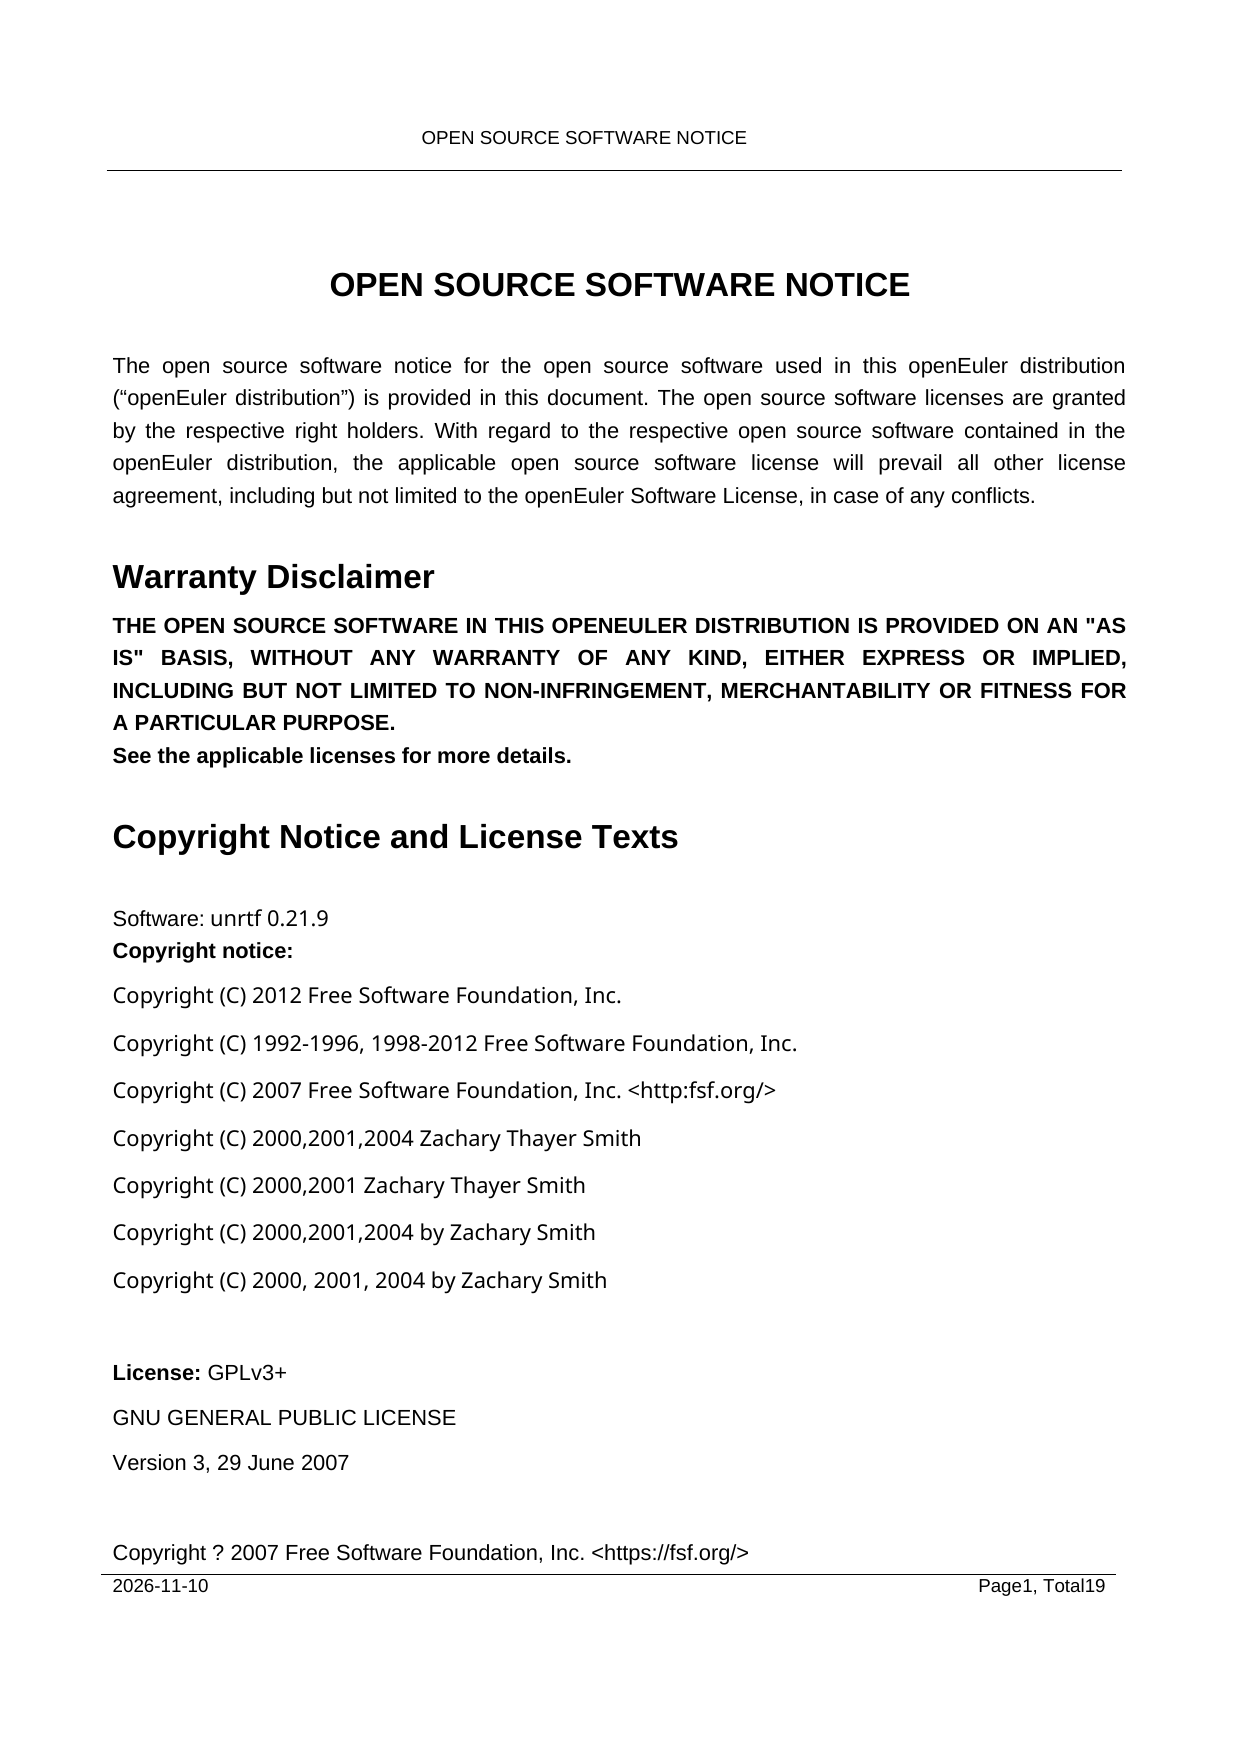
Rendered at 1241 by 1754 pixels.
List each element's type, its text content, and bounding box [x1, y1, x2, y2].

text Version 3, 29 June 2007 [112, 1446, 1128, 1479]
text Copyright ? 2007 Free Software Foundation, Inc. <https://fsf.org/> [112, 1536, 1128, 1569]
text Copyright (C) 2012 Free Software Foundation, Inc. [112, 979, 1128, 1012]
text Copyright (C) 2000,2001,2004 Zachary Thayer Smith [112, 1121, 1128, 1154]
text Warranty Disclaimer [112, 544, 1128, 609]
text Copyright Notice and License Texts [112, 804, 1128, 869]
text GNU GENERAL PUBLIC LICENSE [112, 1401, 1128, 1433]
text Copyright (C) 2007 Free Software Foundation, Inc. <http:fsf.org/> [112, 1074, 1128, 1106]
text OPEN SOURCE SOFTWARE NOTICE [112, 251, 1128, 316]
text The open source software notice for the open source software used in this openEuler distribution (“openEuler distribution”) is provided in this document. The open source software licenses are granted by the respective right holders. With regard to the respective open source software contained in the openEuler distribution, the applicable open source software license will prevail all other license agreement, including but not limited to the openEuler Software License, in case of any conflicts. [112, 349, 1128, 511]
text THE OPEN SOURCE SOFTWARE IN THIS OPENEULER DISTRIBUTION IS PROVIDED ON AN "AS IS" BASIS, WITHOUT ANY WARRANTY OF ANY KIND, EITHER EXPRESS OR IMPLIED, INCLUDING BUT NOT LIMITED TO NON-INFRINGEMENT, MERCHANTABILITY OR FITNESS FOR A PARTICULAR PURPOSE. See the applicable licenses for more details. [112, 609, 1128, 771]
text Copyright (C) 1992-1996, 1998-2012 Free Software Foundation, Inc. [112, 1026, 1128, 1059]
text Copyright notice: [112, 934, 1128, 966]
text License: GPLv3+ [112, 1356, 1128, 1388]
text Copyright (C) 2000,2001 Zachary Thayer Smith [112, 1169, 1128, 1201]
text Software: unrtf 0.21.9 [112, 901, 1128, 934]
text Copyright (C) 2000,2001,2004 by Zachary Smith [112, 1216, 1128, 1248]
text Copyright (C) 2000, 2001, 2004 by Zachary Smith [112, 1263, 1128, 1296]
